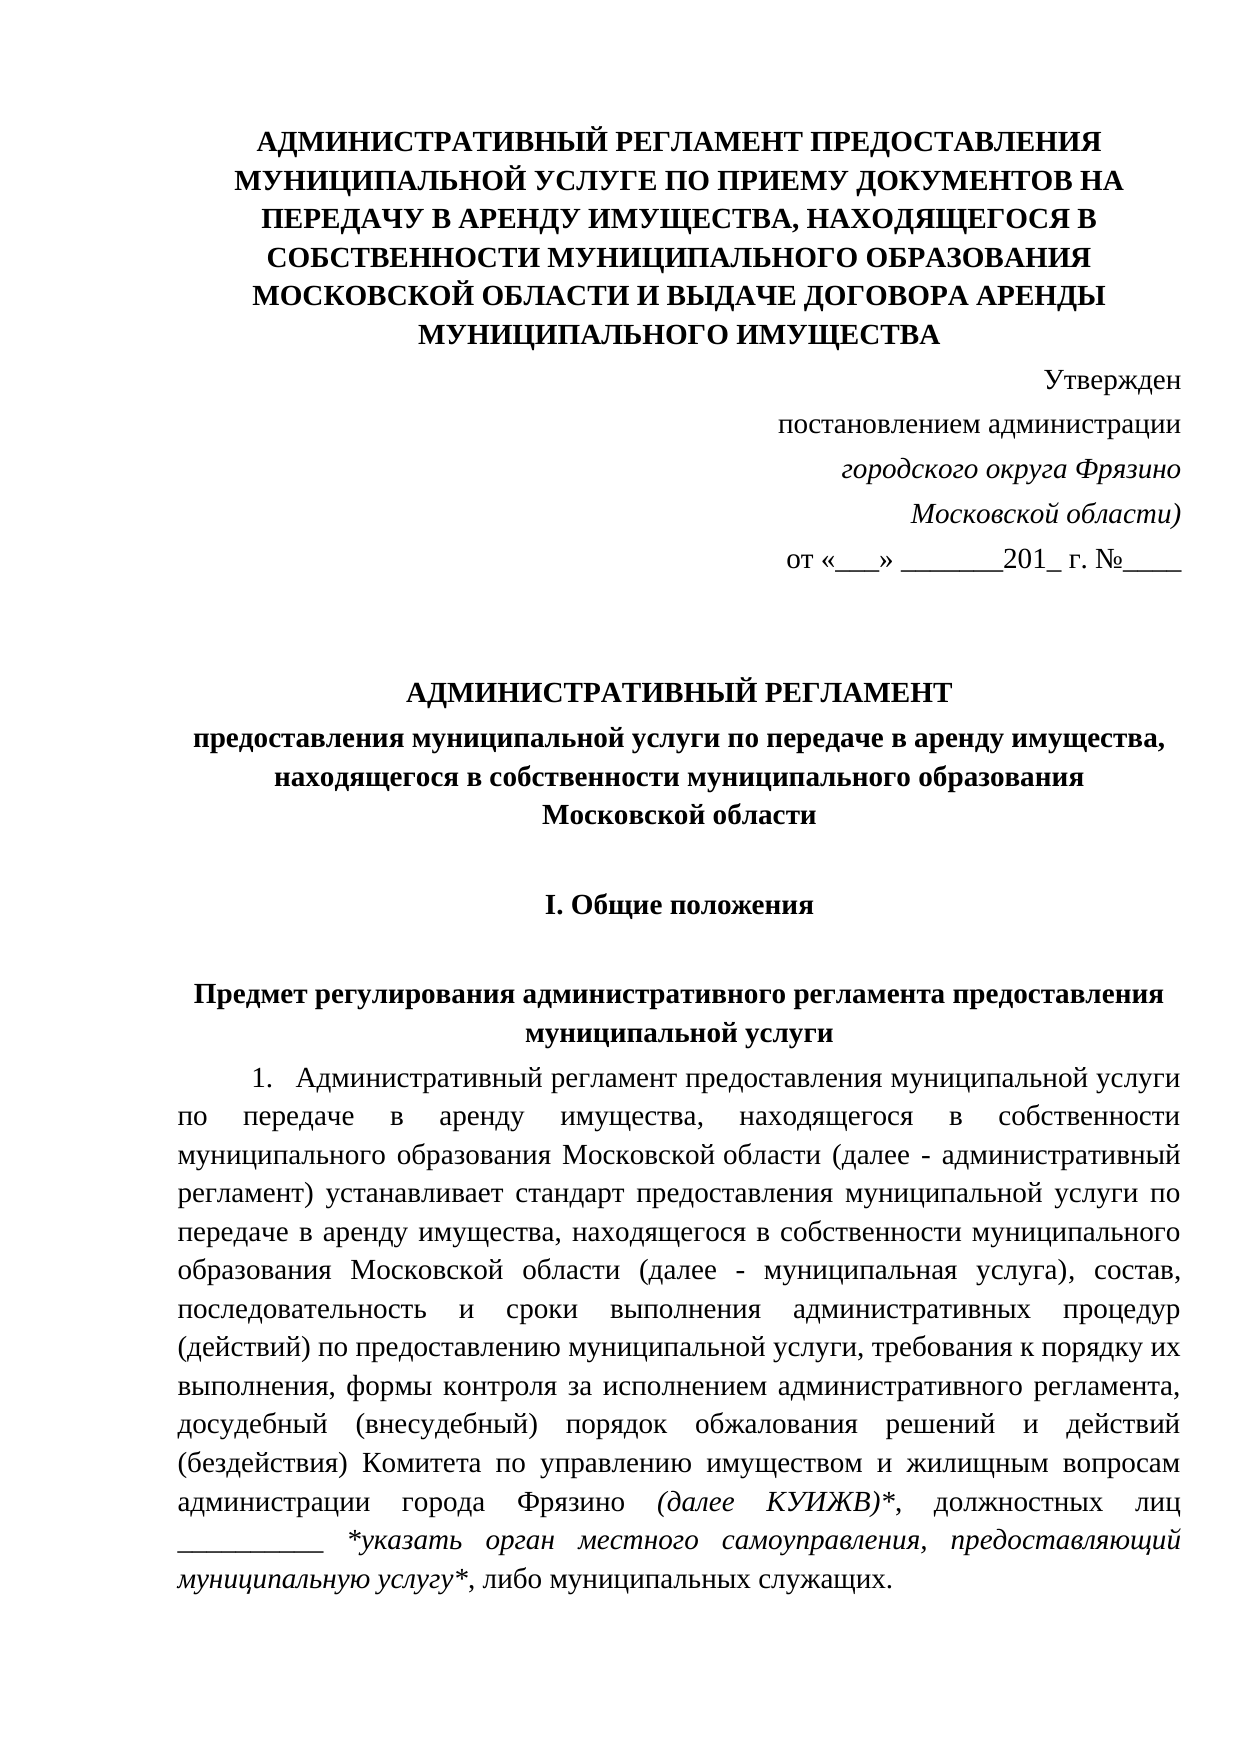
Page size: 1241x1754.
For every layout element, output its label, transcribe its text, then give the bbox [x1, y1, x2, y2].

text предоставления муниципальной услуги по передаче в аренду имущества, находящегося в собственности муниципального образования Московской области [177, 720, 1181, 831]
text Московской области) [177, 496, 1181, 530]
text I. Общие положения [177, 887, 1181, 920]
text АДМИНИСТРАТИВНЫЙ РЕГЛАМЕНТ [177, 675, 1181, 709]
text Предмет регулирования административного регламента предоставления муниципальной услуги [177, 976, 1181, 1048]
list Административный регламент предоставления муниципальной услуги по передаче в аренду имущества, находящегося в собственности муниципального образования Московской области (далее - административный регламент) устанавливает стандарт предоставления муниципальной услуги по передаче в аренду имущества, находящегося в собственности муниципального образования Московской области (далее - муниципальная услуга), состав, последовательность и сроки выполнения административных процедур (действий) по предоставлению муниципальной услуги, требования к порядку их выполнения, формы контроля за исполнением административного регламента, досудебный (внесудебный) порядок обжалования решений и действий (бездействия) Комитета по управлению имуществом и жилищным вопросам администрации города Фрязино (далее КУИЖВ)*, должностных лиц __________ *указать орган местного самоуправления, предоставляющий муниципальную услугу*, либо муниципальных служащих. [177, 1060, 1181, 1594]
text городского округа Фрязино [177, 451, 1181, 485]
text постановлением администрации [177, 407, 1181, 440]
text от «___» _______201_ г. №____ [177, 541, 1181, 574]
text АДМИНИСТРАТИВНЫЙ РЕГЛАМЕНТ ПРЕДОСТАВЛЕНИЯ МУНИЦИПАЛЬНОЙ УСЛУГЕ ПО ПРИЕМУ ДОКУМЕНТОВ НА ПЕРЕДАЧУ В АРЕНДУ ИМУЩЕСТВА, НАХОДЯЩЕГОСЯ В СОБСТВЕННОСТИ МУНИЦИПАЛЬНОГО ОБРАЗОВАНИЯ МОСКОВСКОЙ ОБЛАСТИ И ВЫДАЧЕ ДОГОВОРА АРЕНДЫ МУНИЦИПАЛЬНОГО ИМУЩЕСТВА [177, 124, 1181, 351]
text Утвержден [177, 362, 1181, 395]
